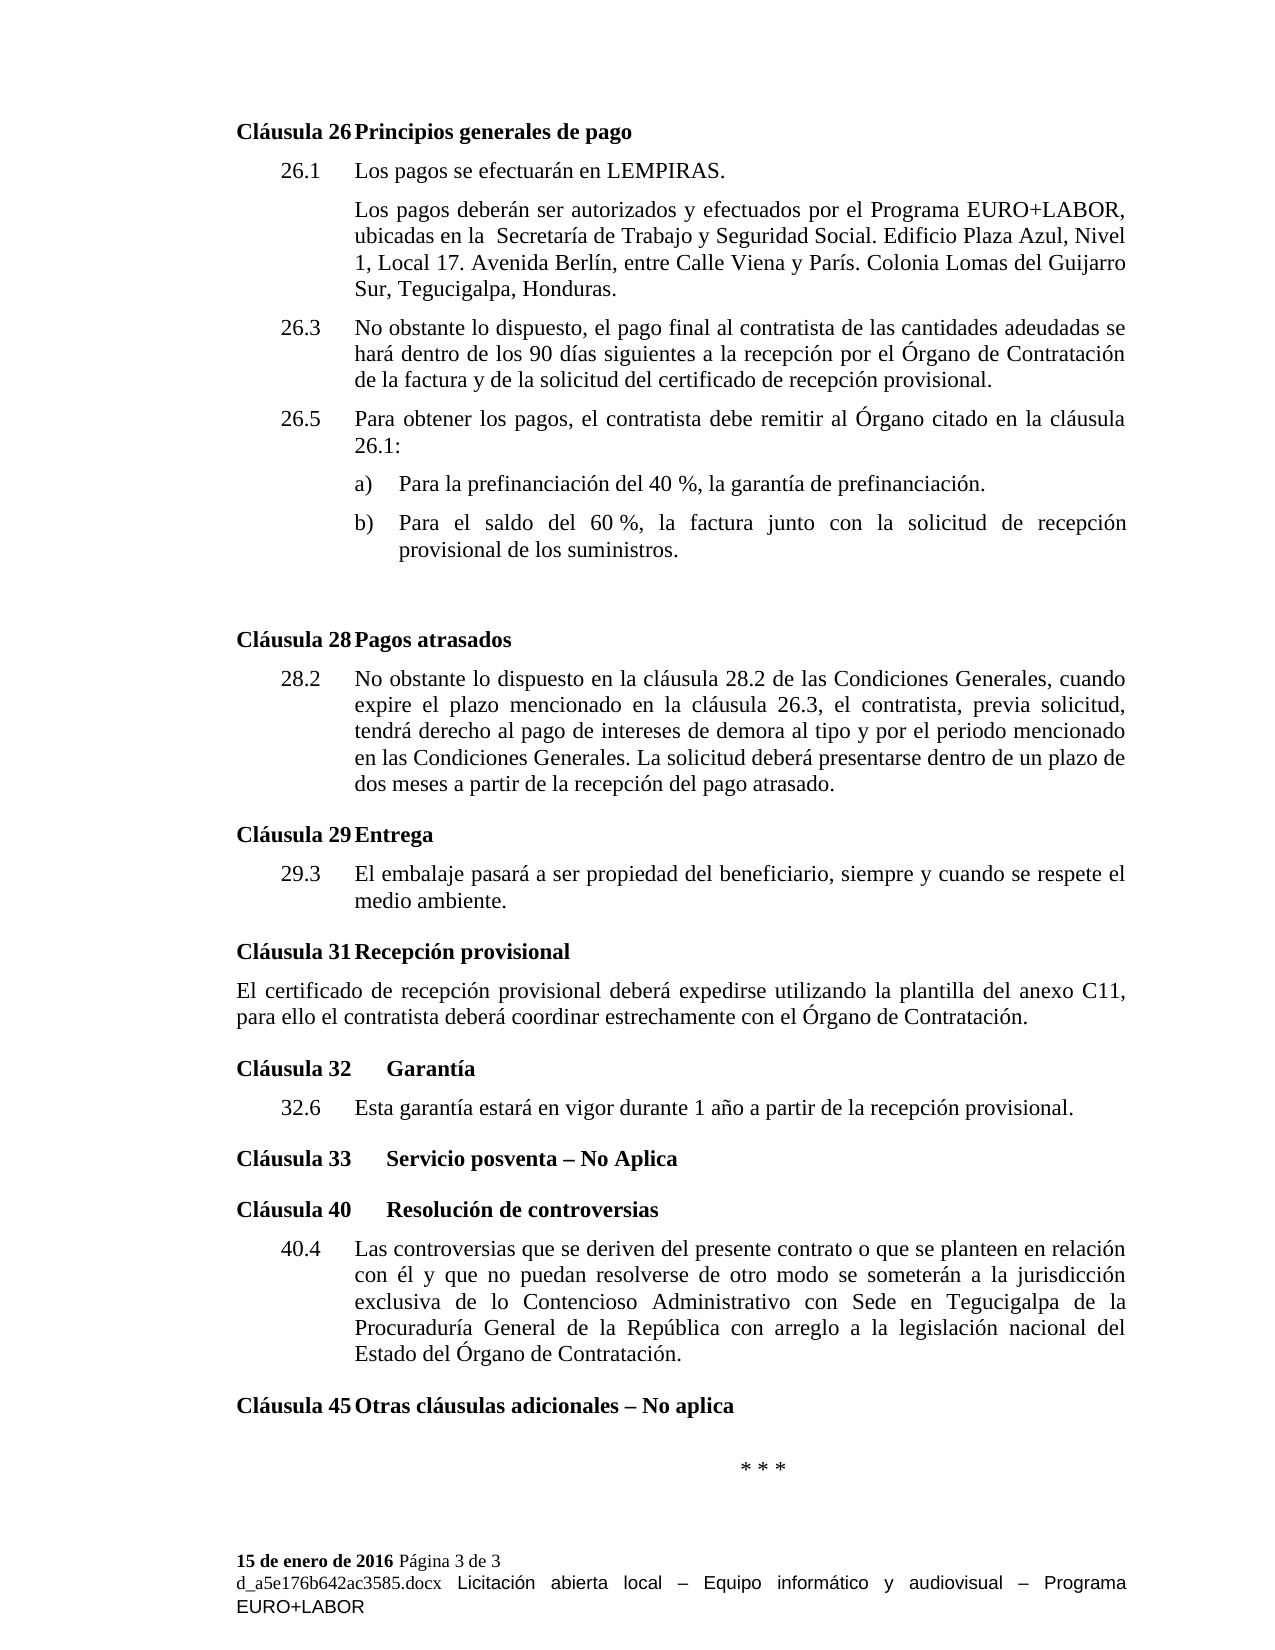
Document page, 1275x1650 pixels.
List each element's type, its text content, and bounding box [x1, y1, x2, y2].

text Cláusula 28 Pagos atrasados [236, 626, 1127, 652]
text 32.6 Esta garantía estará en vigor durante 1 año a partir de la recepción provisional. [281, 1093, 1127, 1120]
text Cláusula 31 Recepción provisional [236, 938, 1127, 964]
text Cláusula 32 Garantía [236, 1055, 1127, 1081]
text 26.5 Para obtener los pagos, el contratista debe remitir al Órgano citado en la cláusula 26.1: [281, 405, 1127, 458]
text 29.3 El embalaje pasará a ser propiedad del beneficiario, siempre y cuando se respete el medio ambiente. [281, 860, 1127, 913]
text Los pagos deberán ser autorizados y efectuados por el Programa EURO+LABOR, ubicadas en la Secretaría de Trabajo y Seguridad Social. Edificio Plaza Azul, Nivel 1, Local 17. Avenida Berlín, entre Calle Viena y París. Colonia Lomas del Guijarro Sur, Tegucigalpa, Honduras. [354, 196, 1127, 301]
text Cláusula 29 Entrega [236, 822, 1127, 848]
text El certificado de recepción provisional deberá expedirse utilizando la plantilla del anexo C11, para ello el contratista deberá coordinar estrechamente con el Órgano de Contratación. [236, 977, 1127, 1030]
text a) Para la prefinanciación del 40 %, la garantía de prefinanciación. [354, 471, 1127, 497]
text 26.3 No obstante lo dispuesto, el pago final al contratista de las cantidades adeudadas se hará dentro de los 90 días siguientes a la recepción por el Órgano de Contratación de la factura y de la solicitud del certificado de recepción provisional. [281, 314, 1127, 393]
text 28.2 No obstante lo dispuesto en la cláusula 28.2 de las Condiciones Generales, cuando expire el plazo mencionado en la cláusula 26.3, el contratista, previa solicitud, tendrá derecho al pago de intereses de demora al tipo y por el periodo mencionado en las Condiciones Generales. La solicitud deberá presentarse dentro de un plazo de dos meses a partir de la recepción del pago atrasado. [281, 665, 1127, 797]
text 26.1 Los pagos se efectuarán en LEMPIRAS. [281, 157, 1127, 183]
list * * * [399, 1456, 1127, 1482]
list Cláusula 45 Otras cláusulas adicionales – No aplica [236, 1392, 1127, 1418]
text 40.4 Las controversias que se deriven del presente contrato o que se planteen en relación con él y que no puedan resolverse de otro modo se someterán a la jurisdicción exclusiva de lo Contencioso Administrativo con Sede en Tegucigalpa de la Procuraduría General de la República con arreglo a la legislación nacional del Estado del Órgano de Contratación. [281, 1235, 1127, 1367]
text Cláusula 26 Principios generales de pago [236, 118, 1127, 144]
text Cláusula 33 Servicio posventa – No Aplica [236, 1145, 1127, 1171]
text Cláusula 40 Resolución de controversias [236, 1196, 1127, 1223]
text b) Para el saldo del 60 %, la factura junto con la solicitud de recepción provisional de los suministros. [354, 509, 1127, 562]
